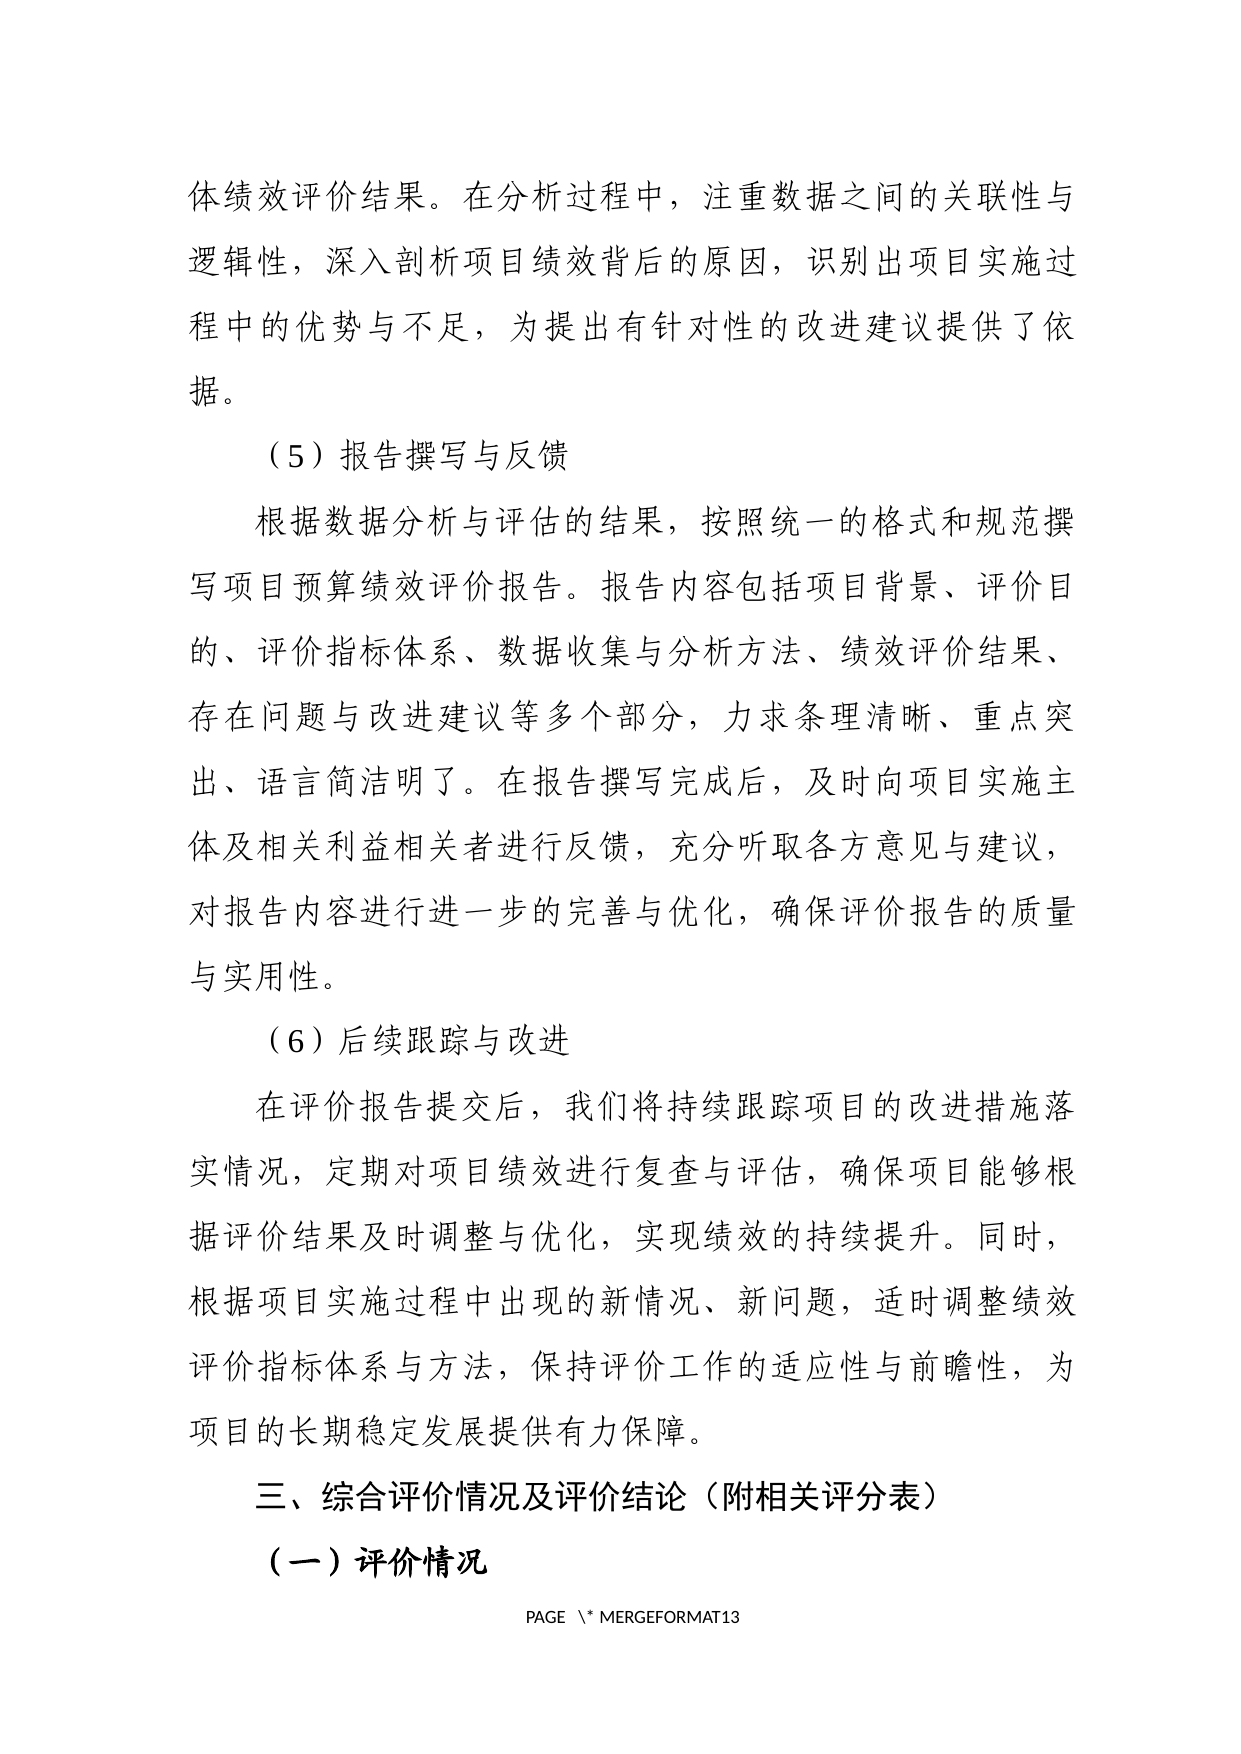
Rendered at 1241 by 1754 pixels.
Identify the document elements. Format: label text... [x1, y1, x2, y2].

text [187, 162, 1078, 422]
list 综合评价情况及评价结论（附相关评分表） [187, 1462, 1078, 1527]
title （一）评价情况 [187, 1527, 1078, 1592]
text （6）后续跟踪与改进 [187, 1007, 1078, 1072]
text （5）报告撰写与反馈 [187, 422, 1078, 487]
text 在评价报告提交后，我们将持续跟踪项目的改进措施落实情况，定期对项目绩效进行复查与评估，确保项目能够根据评价结果及时调整与优化，实现绩效的持续提升。同时，根据项目实施过程中出现的新情况、新问题，适时调整绩效评价指标体系与方法，保持评价工作的适应性与前瞻性，为项目的长期稳定发展提供有力保障。 [187, 1072, 1078, 1462]
text 根据数据分析与评估的结果，按照统一的格式和规范撰写项目预算绩效评价报告。报告内容包括项目背景、评价目的、评价指标体系、数据收集与分析方法、绩效评价结果、存在问题与改进建议等多个部分，力求条理清晰、重点突出、语言简洁明了。在报告撰写完成后，及时向项目实施主体及相关利益相关者进行反馈，充分听取各方意见与建议，对报告内容进行进一步的完善与优化，确保评价报告的质量与实用性。 [187, 487, 1078, 1007]
